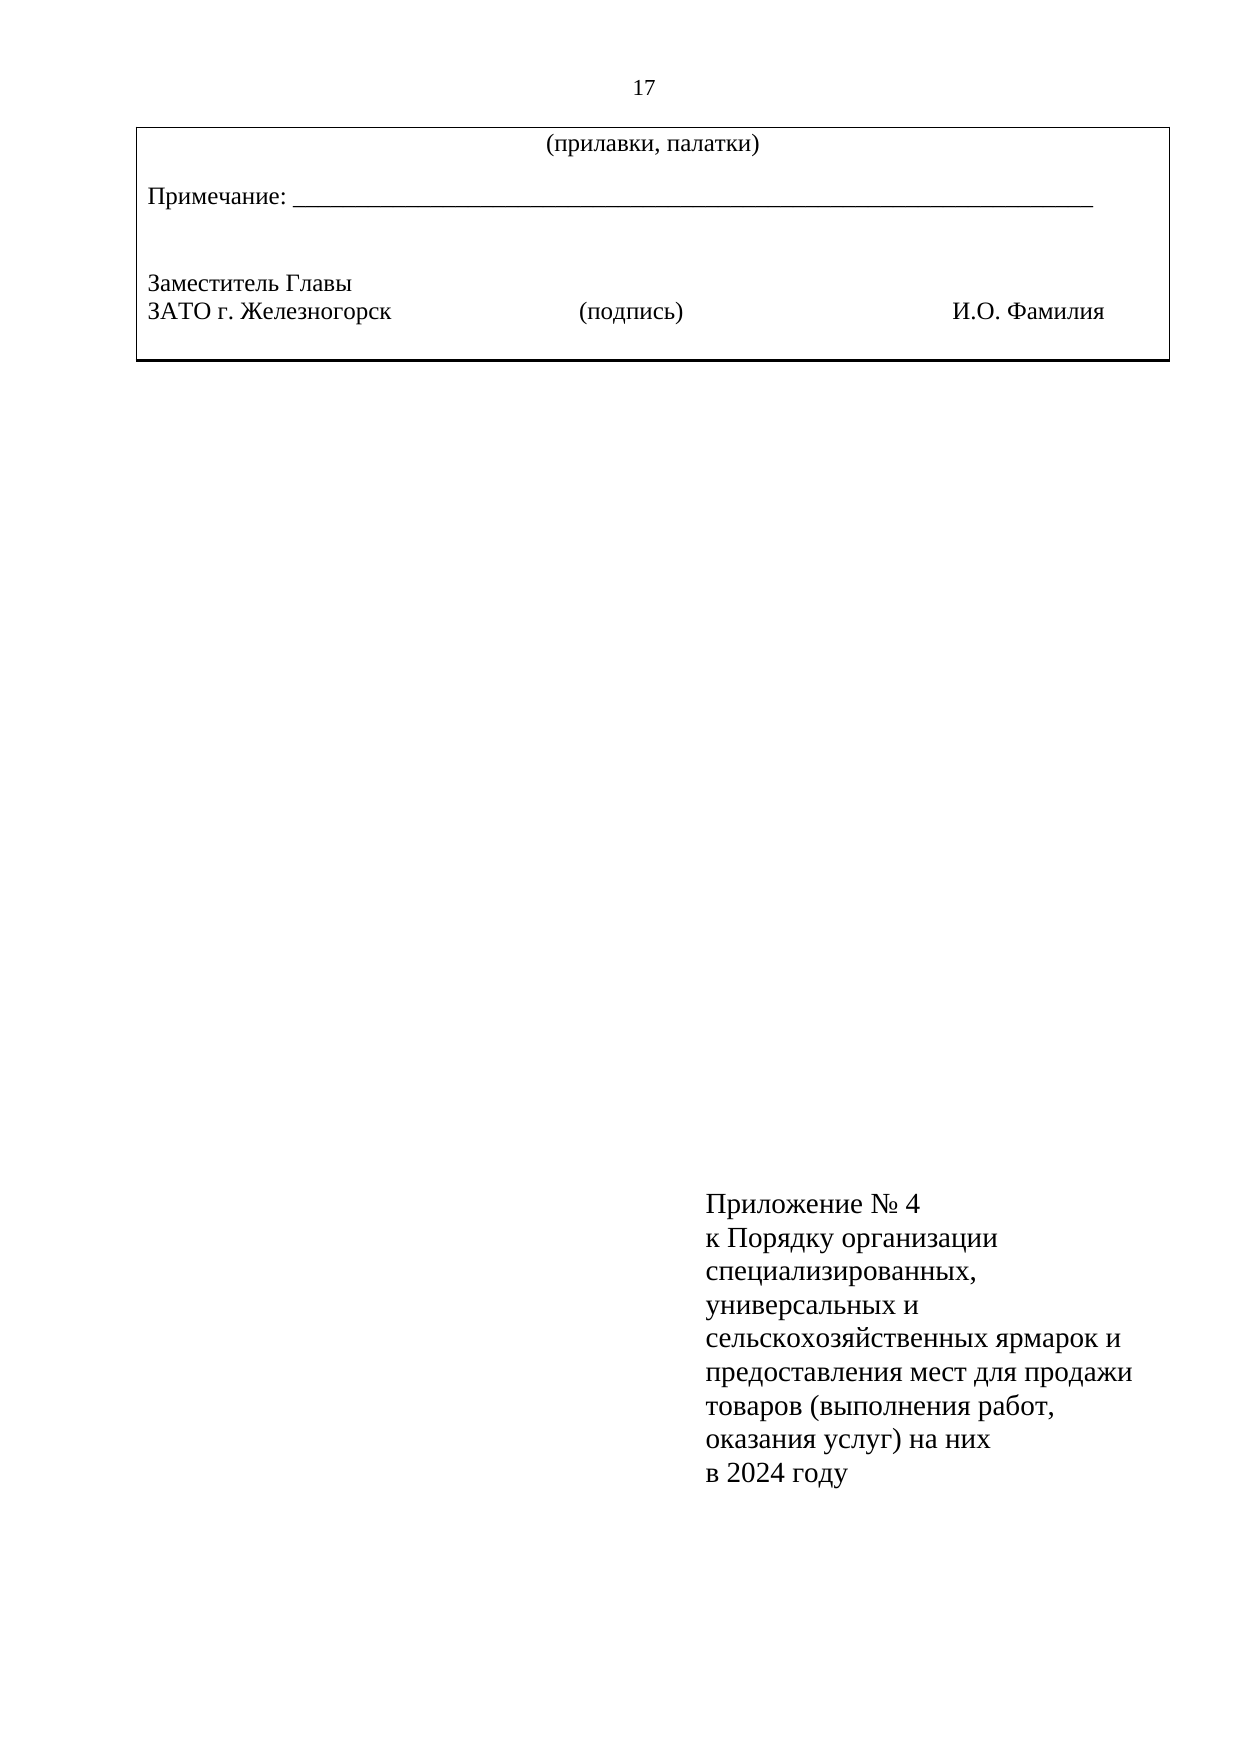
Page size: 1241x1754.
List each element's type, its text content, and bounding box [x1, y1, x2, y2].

table_header Приложение № 4 к Порядку организации специализированных, универсальных и сельскохозяйственных ярмарок и предоставления мест для продажи товаров (выполнения работ, оказания услуг) на них в 2024 году [694, 1186, 1152, 1488]
